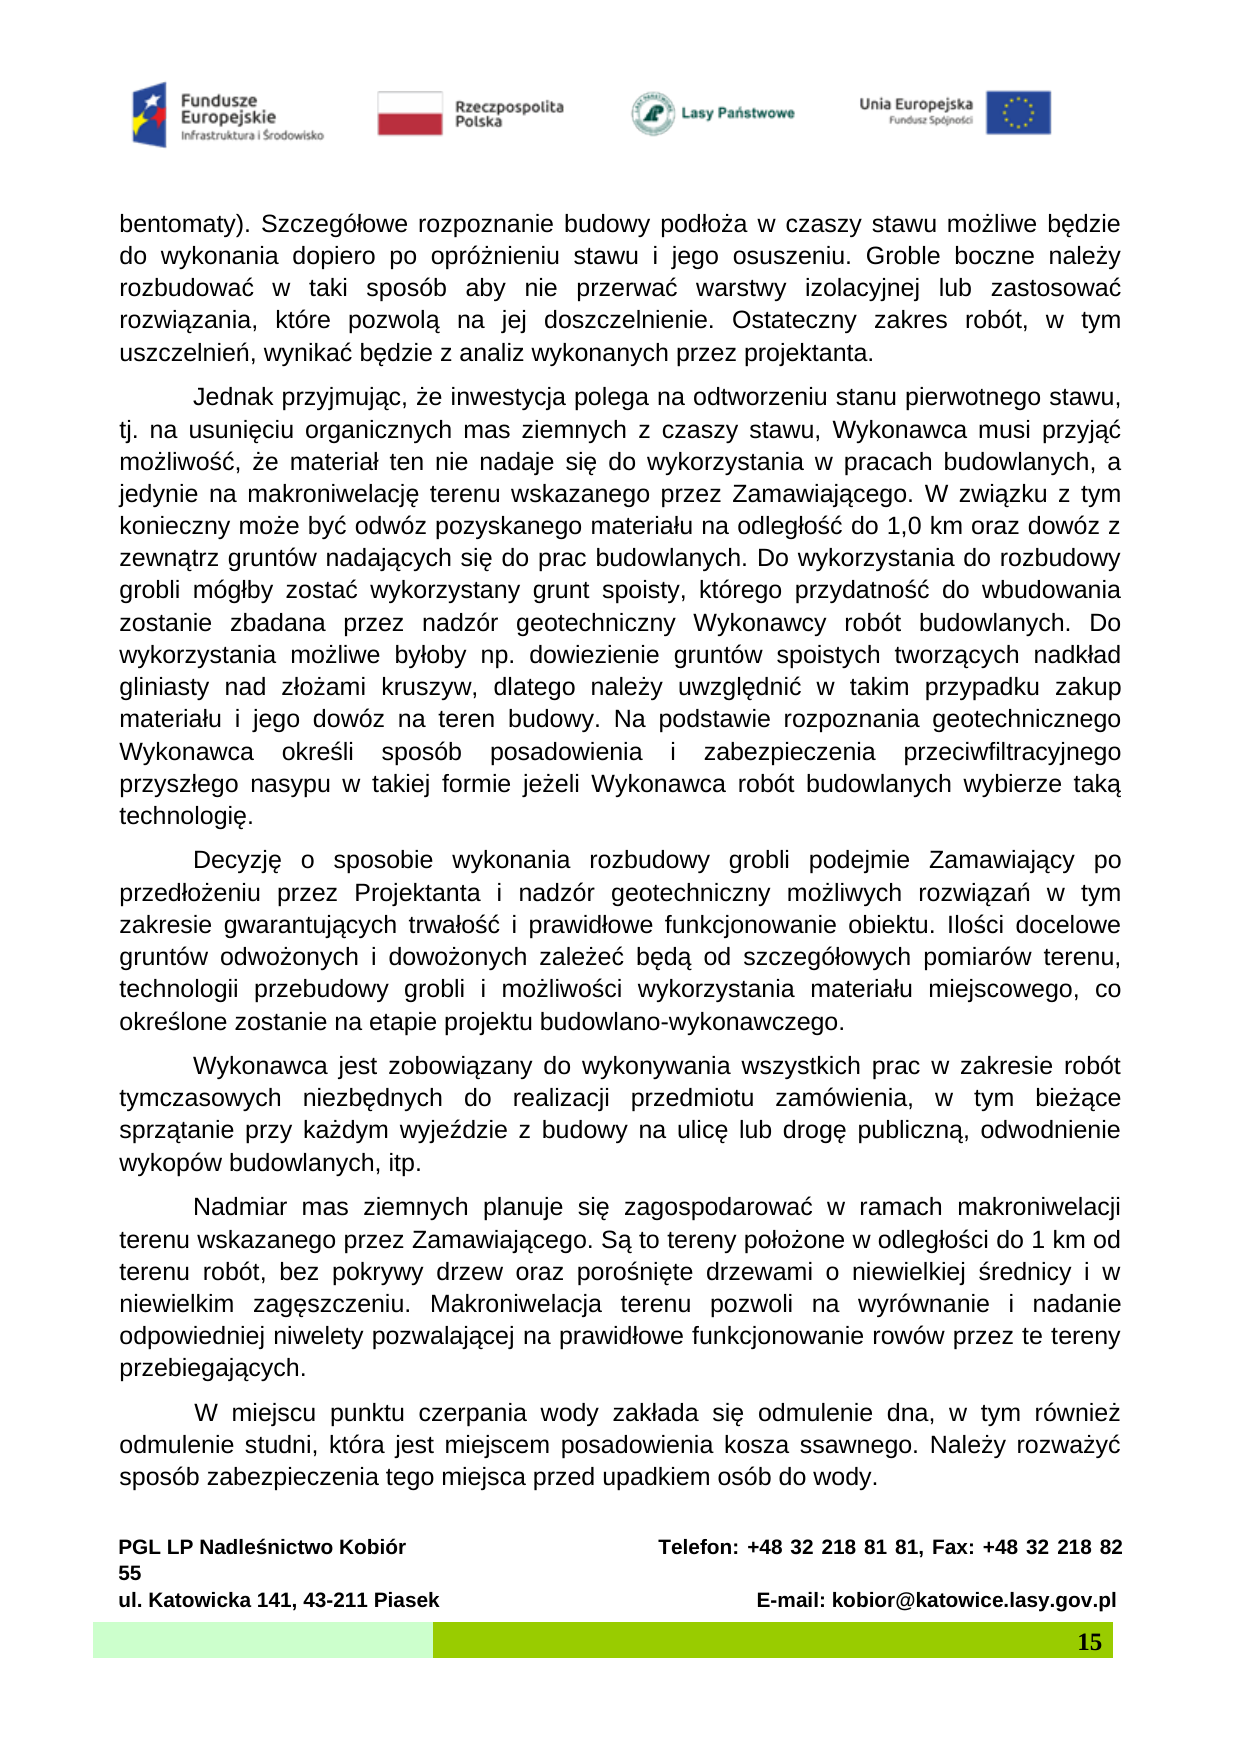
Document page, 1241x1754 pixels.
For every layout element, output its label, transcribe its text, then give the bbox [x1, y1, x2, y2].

text Jednak przyjmując, że inwestycja polega na odtworzeniu stanu pierwotnego stawu, tj. na usunięciu organicznych mas ziemnych z czaszy stawu, Wykonawca musi przyjąć możliwość, że materiał ten nie nadaje się do wykorzystania w pracach budowlanych, a jedynie na makroniwelację terenu wskazanego przez Zamawiającego. W związku z tym konieczny może być odwóz pozyskanego materiału na odległość do 1,0 km oraz dowóz z zewnątrz gruntów nadających się do prac budowlanych. Do wykorzystania do rozbudowy grobli mógłby zostać wykorzystany grunt spoisty, którego przydatność do wbudowania zostanie zbadana przez nadzór geotechniczny Wykonawcy robót budowlanych. Do wykorzystania możliwe byłoby np. dowiezienie gruntów spoistych tworzących nadkład gliniasty nad złożami kruszyw, dlatego należy uwzględnić w takim przypadku zakup materiału i jego dowóz na teren budowy. Na podstawie rozpoznania geotechnicznego Wykonawca określi sposób posadowienia i zabezpieczenia przeciwfiltracyjnego przyszłego nasypu w takiej formie jeżeli Wykonawca robót budowlanych wybierze taką technologię. [119, 382, 1123, 829]
text Nadmiar mas ziemnych planuje się zagospodarować w ramach makroniwelacji terenu wskazanego przez Zamawiającego. Są to tereny położone w odległości do 1 km od terenu robót, bez pokrywy drzew oraz porośnięte drzewami o niewielkiej średnicy i w niewielkim zagęszczeniu. Makroniwelacja terenu pozwoli na wyrównanie i nadanie odpowiedniej niwelety pozwalającej na prawidłowe funkcjonowanie rowów przez te tereny przebiegających. [119, 1192, 1123, 1382]
text W miejscu punktu czerpania wody zakłada się odmulenie dna, w tym również odmulenie studni, która jest miejscem posadowienia kosza ssawnego. Należy rozważyć sposób zabezpieczenia tego miejsca przed upadkiem osób do wody. [119, 1398, 1123, 1491]
picture [118, 73, 1064, 159]
text Decyzję o sposobie wykonania rozbudowy grobli podejmie Zamawiający po przedłożeniu przez Projektanta i nadzór geotechniczny możliwych rozwiązań w tym zakresie gwarantujących trwałość i prawidłowe funkcjonowanie obiektu. Ilości docelowe gruntów odwożonych i dowożonych zależeć będą od szczegółowych pomiarów terenu, technologii przebudowy grobli i możliwości wykorzystania materiału miejscowego, co określone zostanie na etapie projektu budowlano-wykonawczego. [119, 846, 1123, 1035]
text Wykonawca jest zobowiązany do wykonywania wszystkich prac w zakresie robót tymczasowych niezbędnych do realizacji przedmiotu zamówienia, w tym bieżące sprzątanie przy każdym wyjeździe z budowy na ulicę lub drogę publiczną, odwodnienie wykopów budowlanych, itp. [119, 1051, 1123, 1176]
